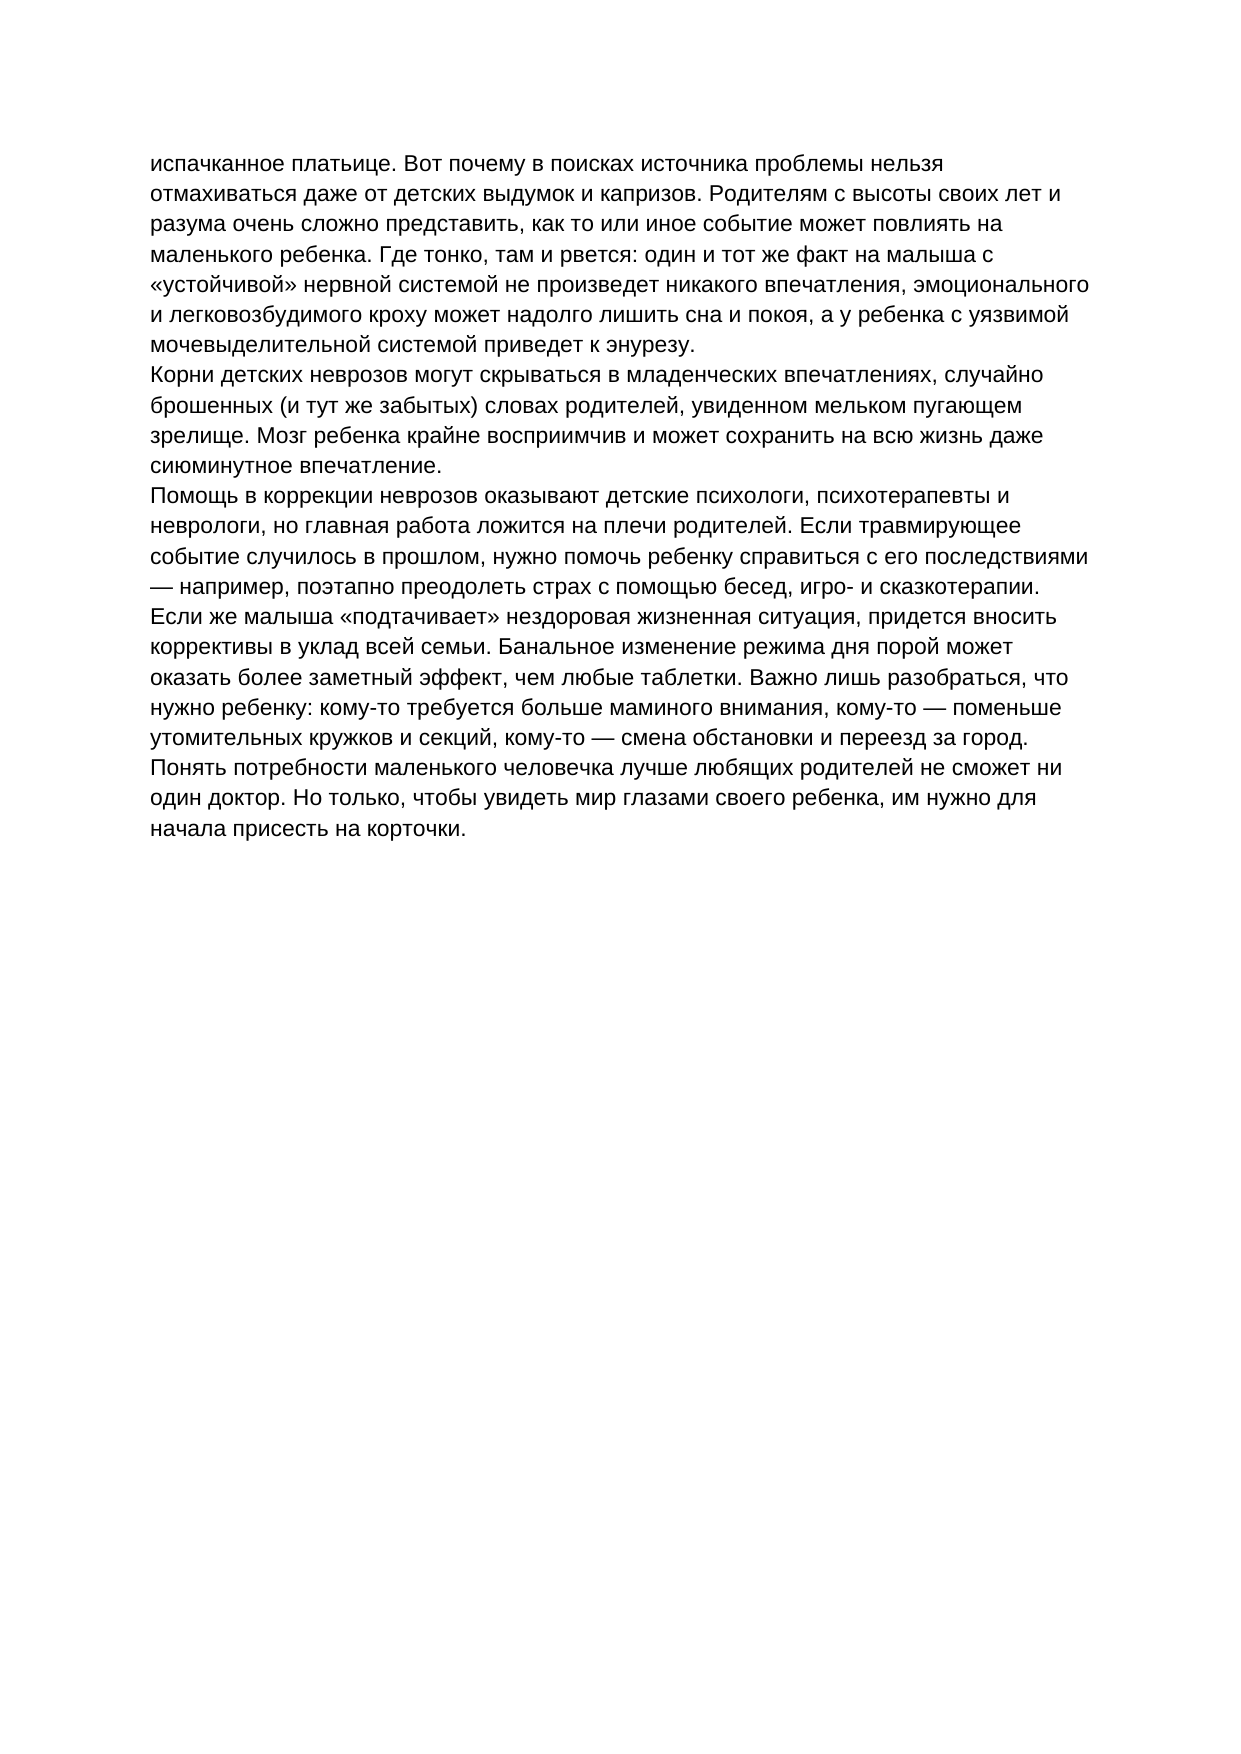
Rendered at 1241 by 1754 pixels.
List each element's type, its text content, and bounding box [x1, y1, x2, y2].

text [150, 150, 1090, 358]
text Корни детских неврозов могут скрываться в младенческих впечатлениях, случайно брошенных (и тут же забытых) словах родителей, увиденном мельком пугающем зрелище. Мозг ребенка крайне восприимчив и может сохранить на всю жизнь даже сиюминутное впечатление. [150, 361, 1090, 478]
text Помощь в коррекции неврозов оказывают детские психологи, психотерапевты и неврологи, но главная работа ложится на плечи родителей. Если травмирующее событие случилось в прошлом, нужно помочь ребенку справиться с его последствиями — например, поэтапно преодолеть страх с помощью бесед, игро- и сказкотерапии. Если же малыша «подтачивает» нездоровая жизненная ситуация, придется вносить коррективы в уклад всей семьи. Банальное изменение режима дня порой может оказать более заметный эффект, чем любые таблетки. Важно лишь разобраться, что нужно ребенку: кому-то требуется больше маминого внимания, кому-то — поменьше утомительных кружков и секций, кому-то — смена обстановки и переезд за город. Понять потребности маленького человечка лучше любящих родителей не сможет ни один доктор. Но только, чтобы увидеть мир глазами своего ребенка, им нужно для начала присесть на корточки. [150, 482, 1090, 841]
